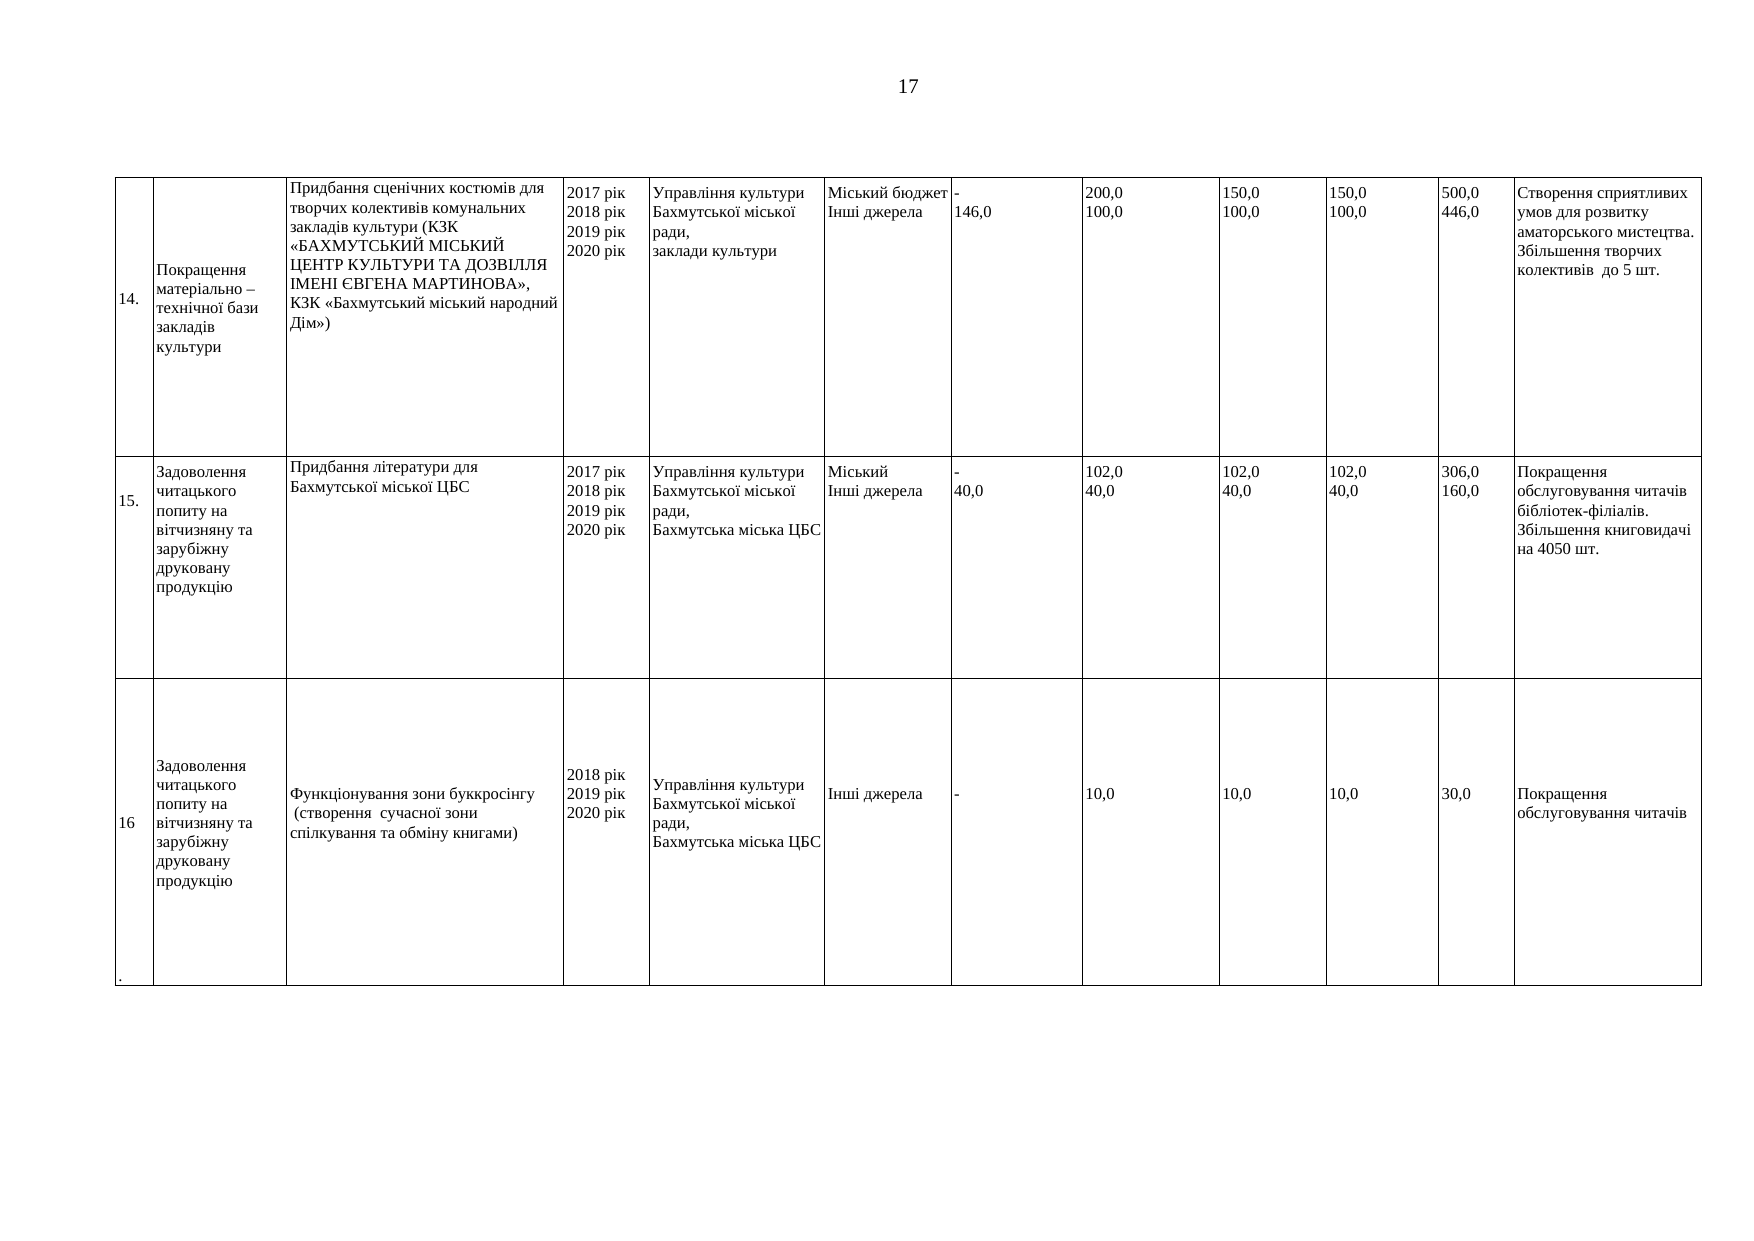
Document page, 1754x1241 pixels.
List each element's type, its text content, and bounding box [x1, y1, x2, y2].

table_cell - 40,0 [952, 457, 1082, 678]
table_cell 102,0 40,0 [1327, 457, 1438, 678]
table_cell 102,0 40,0 [1083, 457, 1219, 678]
table_cell 200,0 100,0 [1083, 178, 1219, 456]
table_cell 10,0 [1220, 679, 1326, 985]
table_cell Управління культури Бахмутської міської ради, Бахмутська міська ЦБС [650, 457, 824, 678]
table_cell 10,0 [1327, 679, 1438, 985]
table_cell Покращення обслуговування читачів [1515, 679, 1701, 985]
table_cell Створення сприятливих умов для розвитку аматорського мистецтва. Збільшення творчих колективів до 5 шт. [1515, 178, 1701, 456]
table_cell Міський Інші джерела [825, 457, 951, 678]
table_cell Функціонування зони буккросінгу (створення сучасної зони спілкування та обміну книгами) [287, 679, 563, 985]
table_cell Управління культури Бахмутської міської ради, заклади культури [650, 178, 824, 456]
table_cell 15. [116, 457, 153, 678]
table_cell 2017 рік 2018 рік 2019 рік 2020 рік [564, 457, 649, 678]
table_cell 306,0 160,0 [1439, 457, 1514, 678]
table_cell Покращення обслуговування читачів бібліотек-філіалів. Збільшення книговидачі на 4050 шт. [1515, 457, 1701, 678]
table_cell Міський бюджет Інші джерела [825, 178, 951, 456]
table_cell Управління культури Бахмутської міської ради, Бахмутська міська ЦБС [650, 679, 824, 985]
table_cell Придбання сценічних костюмів для творчих колективів комунальних закладів культури (КЗК «БАХМУТСЬКИЙ МІСЬКИЙ ЦЕНТР КУЛЬТУРИ ТА ДОЗВІЛЛЯ ІМЕНІ ЄВГЕНА МАРТИНОВА», КЗК «Бахмутський міський народний Дім») [287, 178, 563, 456]
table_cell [154, 178, 286, 456]
table_cell 14. [116, 178, 153, 456]
table_cell Інші джерела [825, 679, 951, 985]
table_cell 150,0 100,0 [1220, 178, 1326, 456]
table_cell Задоволення читацького попиту на вітчизняну та зарубіжну друковану продукцію [154, 457, 286, 678]
table_cell 500,0 446,0 [1439, 178, 1514, 456]
table_cell 2018 рік 2019 рік 2020 рік [564, 679, 649, 985]
table_cell 2017 рік 2018 рік 2019 рік 2020 рік [564, 178, 649, 456]
table_cell - [952, 679, 1082, 985]
table_cell 30,0 [1439, 679, 1514, 985]
table_cell - 146,0 [952, 178, 1082, 456]
table_cell 150,0 100,0 [1327, 178, 1438, 456]
table_cell 102,0 40,0 [1220, 457, 1326, 678]
table_cell 16 . [116, 679, 153, 985]
table_cell Придбання літератури для Бахмутської міської ЦБС [287, 457, 563, 678]
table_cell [154, 679, 286, 985]
table_cell 10,0 [1083, 679, 1219, 985]
